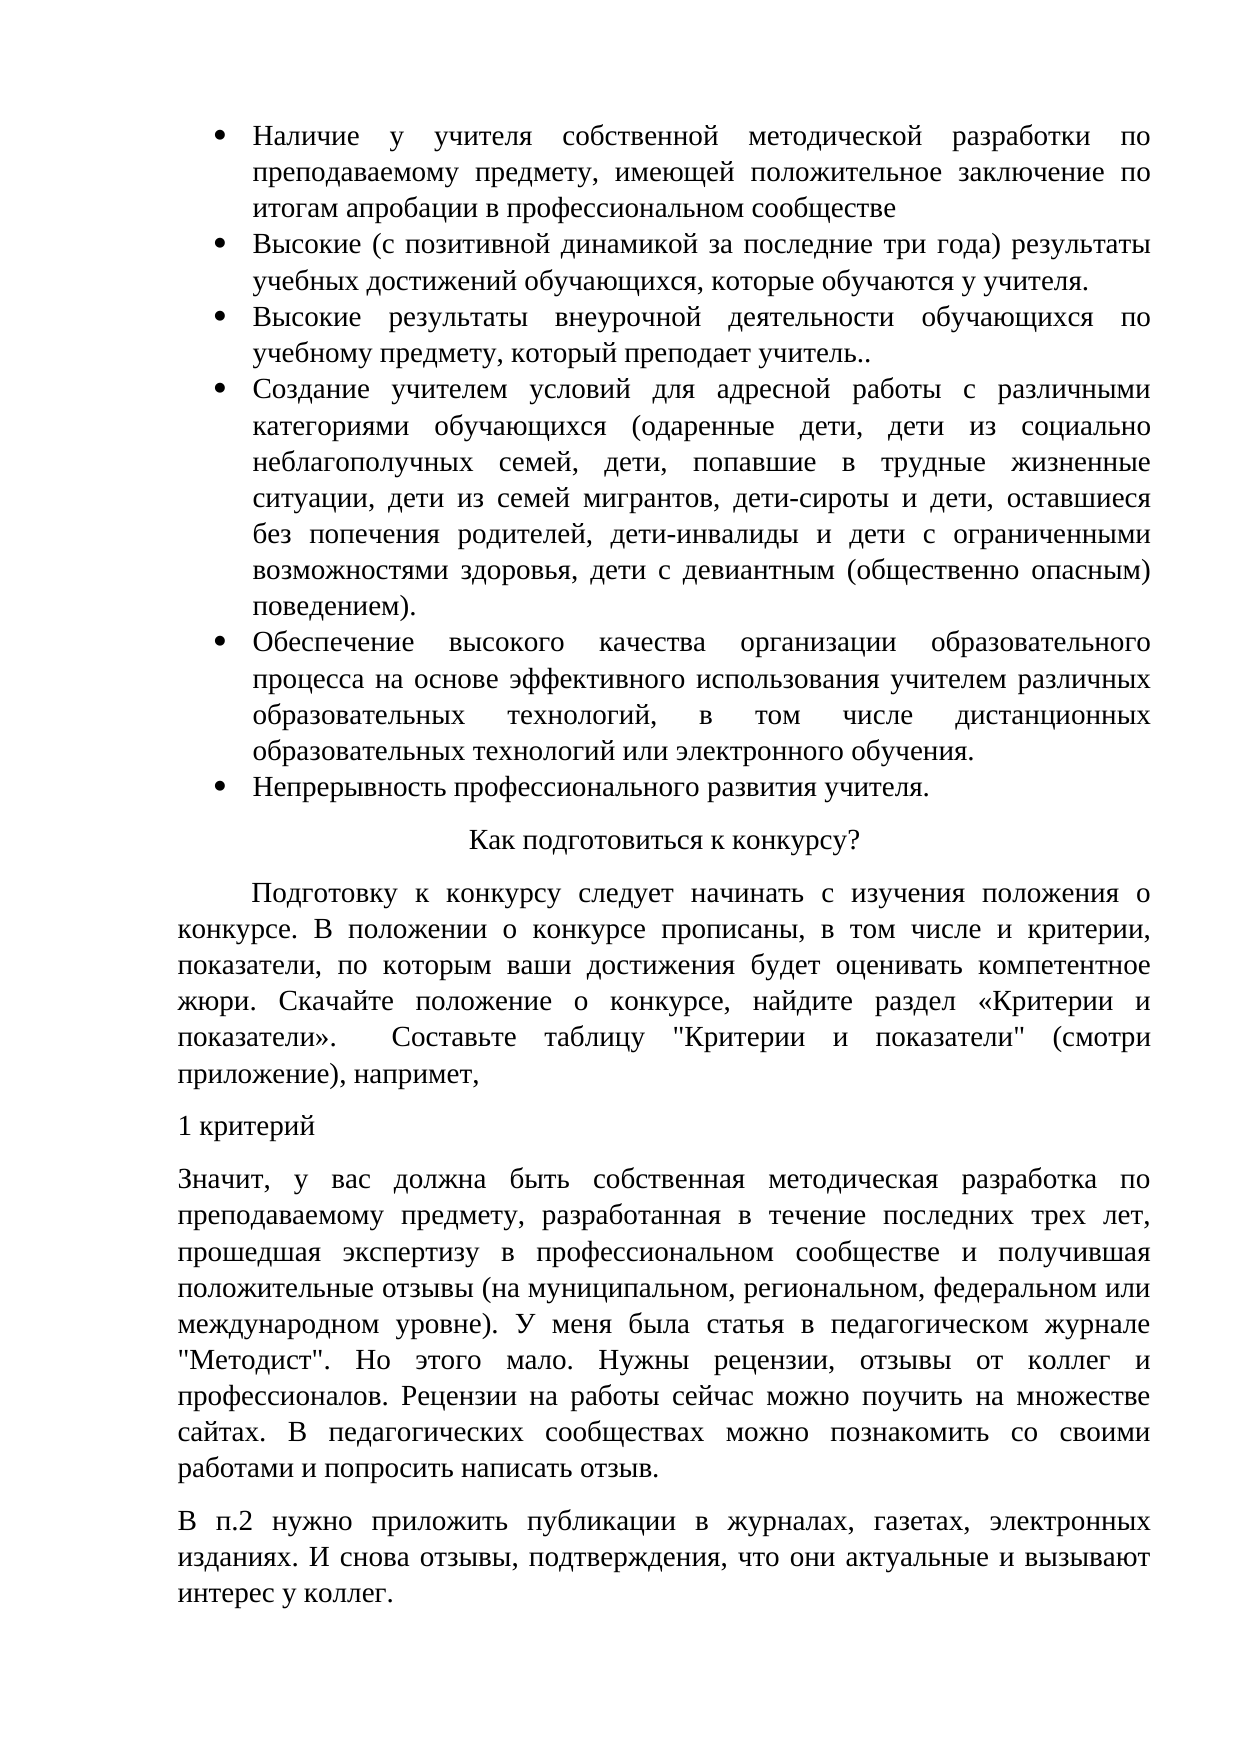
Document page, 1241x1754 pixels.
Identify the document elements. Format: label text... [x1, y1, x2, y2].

text Как подготовиться к конкурсу? [177, 822, 1152, 856]
list Непрерывность профессионального развития учителя. [215, 769, 1152, 803]
list Высокие (с позитивной динамикой за последние три года) результаты учебных достижений обучающихся, которые обучаются у учителя. [215, 227, 1152, 296]
text Подготовку к конкурсу следует начинать с изучения положения о конкурсе. В положении о конкурсе прописаны, в том числе и критерии, показатели, по которым ваши достижения будет оценивать компетентное жюри. Скачайте положение о конкурсе, найдите раздел «Критерии и показатели». Составьте таблицу "Критерии и показатели" (смотри приложение), напримет, [177, 875, 1152, 1089]
text 1 критерий [177, 1108, 1152, 1142]
text Значит, у вас должна быть собственная методическая разработка по преподаваемому предмету, разработанная в течение последних трех лет, прошедшая экспертизу в профессиональном сообществе и получившая положительные отзывы (на муниципальном, региональном, федеральном или международном уровне). У меня была статья в педагогическом журнале "Методист". Но этого мало. Нужны рецензии, отзывы от коллег и профессионалов. Рецензии на работы сейчас можно поучить на множестве сайтах. В педагогических сообществах можно познакомить со своими работами и попросить написать отзыв. [177, 1161, 1152, 1484]
list Обеспечение высокого качества организации образовательного процесса на основе эффективного использования учителем различных образовательных технологий, в том числе дистанционных образовательных технологий или электронного обучения. [215, 624, 1152, 767]
list Создание учителем условий для адресной работы с различными категориями обучающихся (одаренные дети, дети из социально неблагополучных семей, дети, попавшие в трудные жизненные ситуации, дети из семей мигрантов, дети-сироты и дети, оставшиеся без попечения родителей, дети-инвалиды и дети с ограниченными возможностями здоровья, дети с девиантным (общественно опасным) поведением). [215, 371, 1152, 622]
list Высокие результаты внеурочной деятельности обучающихся по учебному предмету, который преподает учитель.. [215, 299, 1152, 369]
text В п.2 нужно приложить публикации в журналах, газетах, электронных изданиях. И снова отзывы, подтверждения, что они актуальные и вызывают интерес у коллег. [177, 1503, 1152, 1609]
list Наличие у учителя собственной методической разработки по преподаваемому предмету, имеющей положительное заключение по итогам апробации в профессиональном сообществе [215, 118, 1152, 224]
